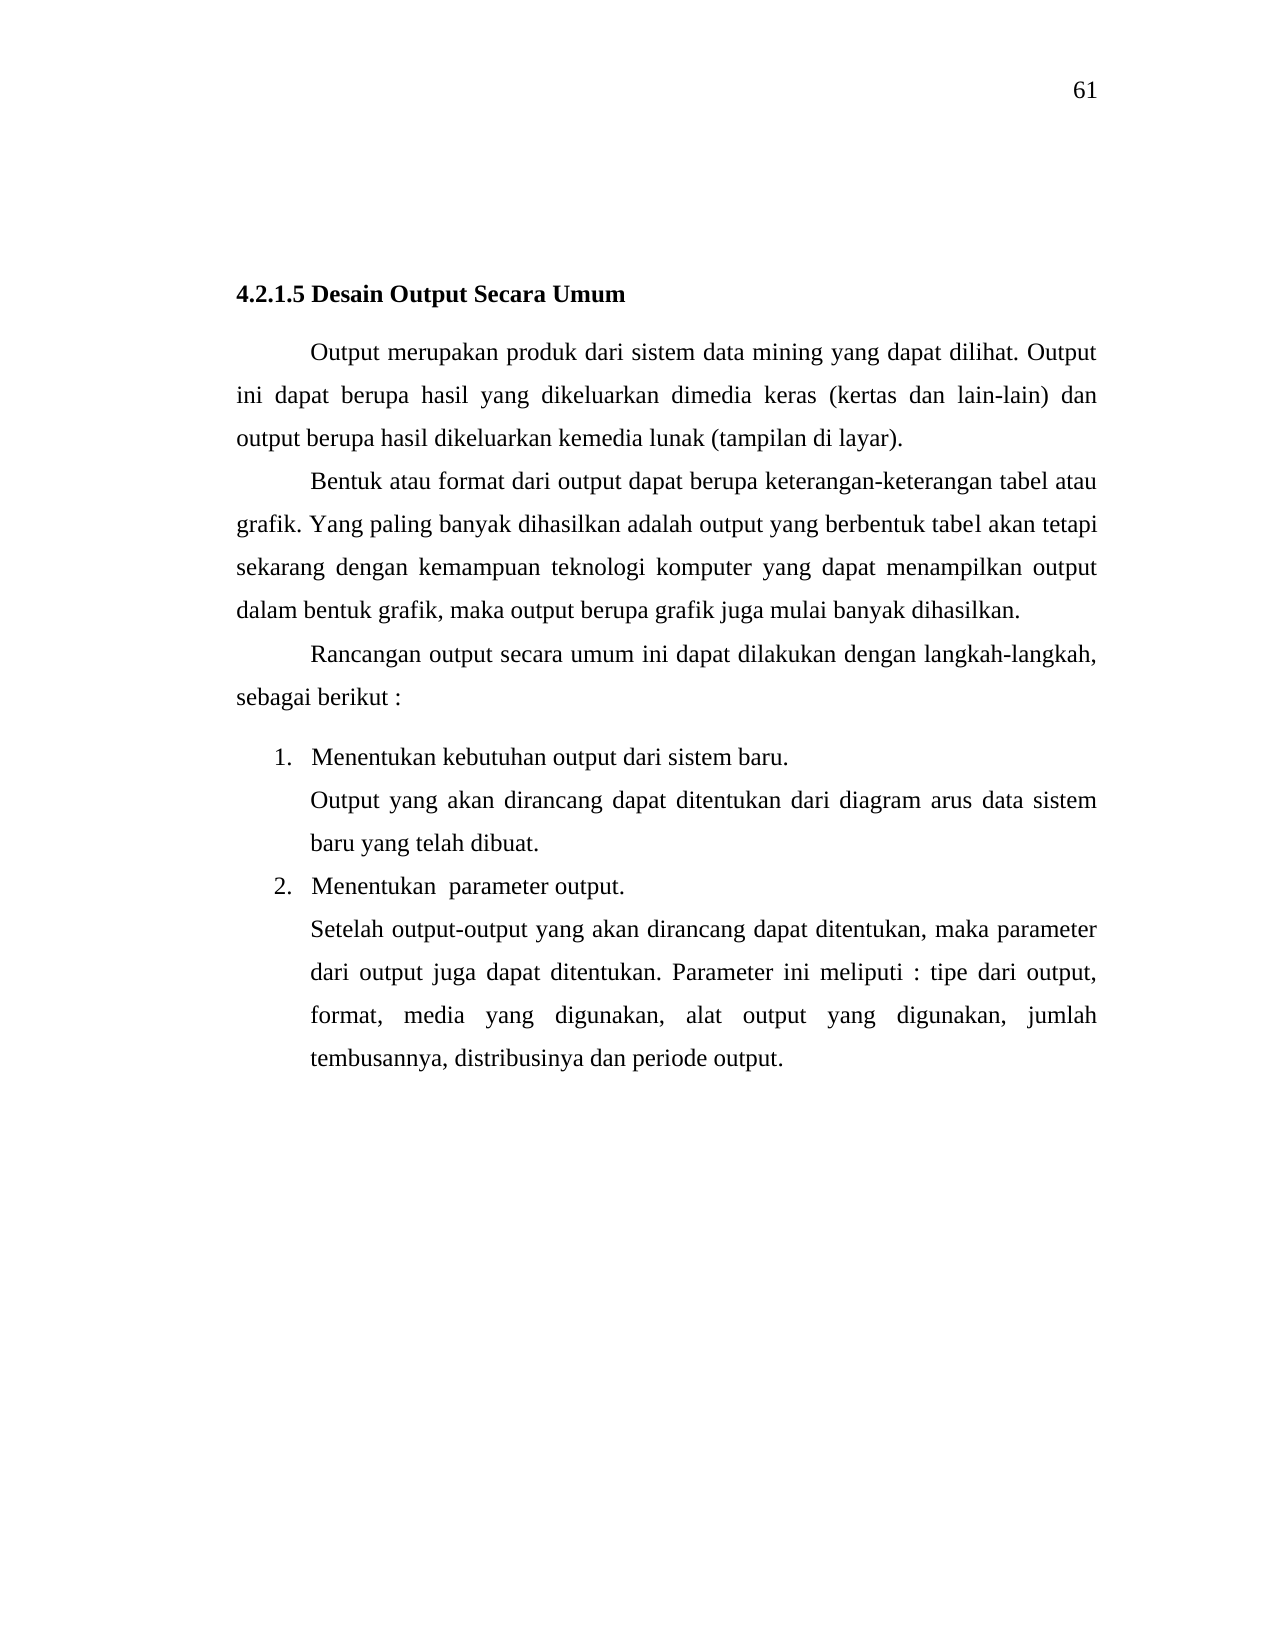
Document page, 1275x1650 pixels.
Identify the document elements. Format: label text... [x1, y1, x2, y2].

text Setelah output-output yang akan dirancang dapat ditentukan, maka parameter dari output juga dapat ditentukan. Parameter ini meliputi : tipe dari output, format, media yang digunakan, alat output yang digunakan, jumlah tembusannya, distribusinya dan periode output. [310, 914, 1098, 1072]
list Menentukan kebutuhan output dari sistem baru. [274, 742, 1098, 770]
text Rancangan output secara umum ini dapat dilakukan dengan langkah-langkah, sebagai berikut : [236, 639, 1098, 711]
text 4.2.1.5 Desain Output Secara Umum [236, 279, 1098, 308]
list Menentukan parameter output. [274, 871, 1098, 900]
text Bentuk atau format dari output dapat berupa keterangan-keterangan tabel atau grafik. Yang paling banyak dihasilkan adalah output yang berbentuk tabel akan tetapi sekarang dengan kemampuan teknologi komputer yang dapat menampilkan output dalam bentuk grafik, maka output berupa grafik juga mulai banyak dihasilkan. [236, 466, 1098, 624]
text Output merupakan produk dari sistem data mining yang dapat dilihat. Output ini dapat berupa hasil yang dikeluarkan dimedia keras (kertas dan lain-lain) dan output berupa hasil dikeluarkan kemedia lunak (tampilan di layar). [236, 337, 1098, 452]
text Output yang akan dirancang dapat ditentukan dari diagram arus data sistem baru yang telah dibuat. [310, 785, 1098, 857]
